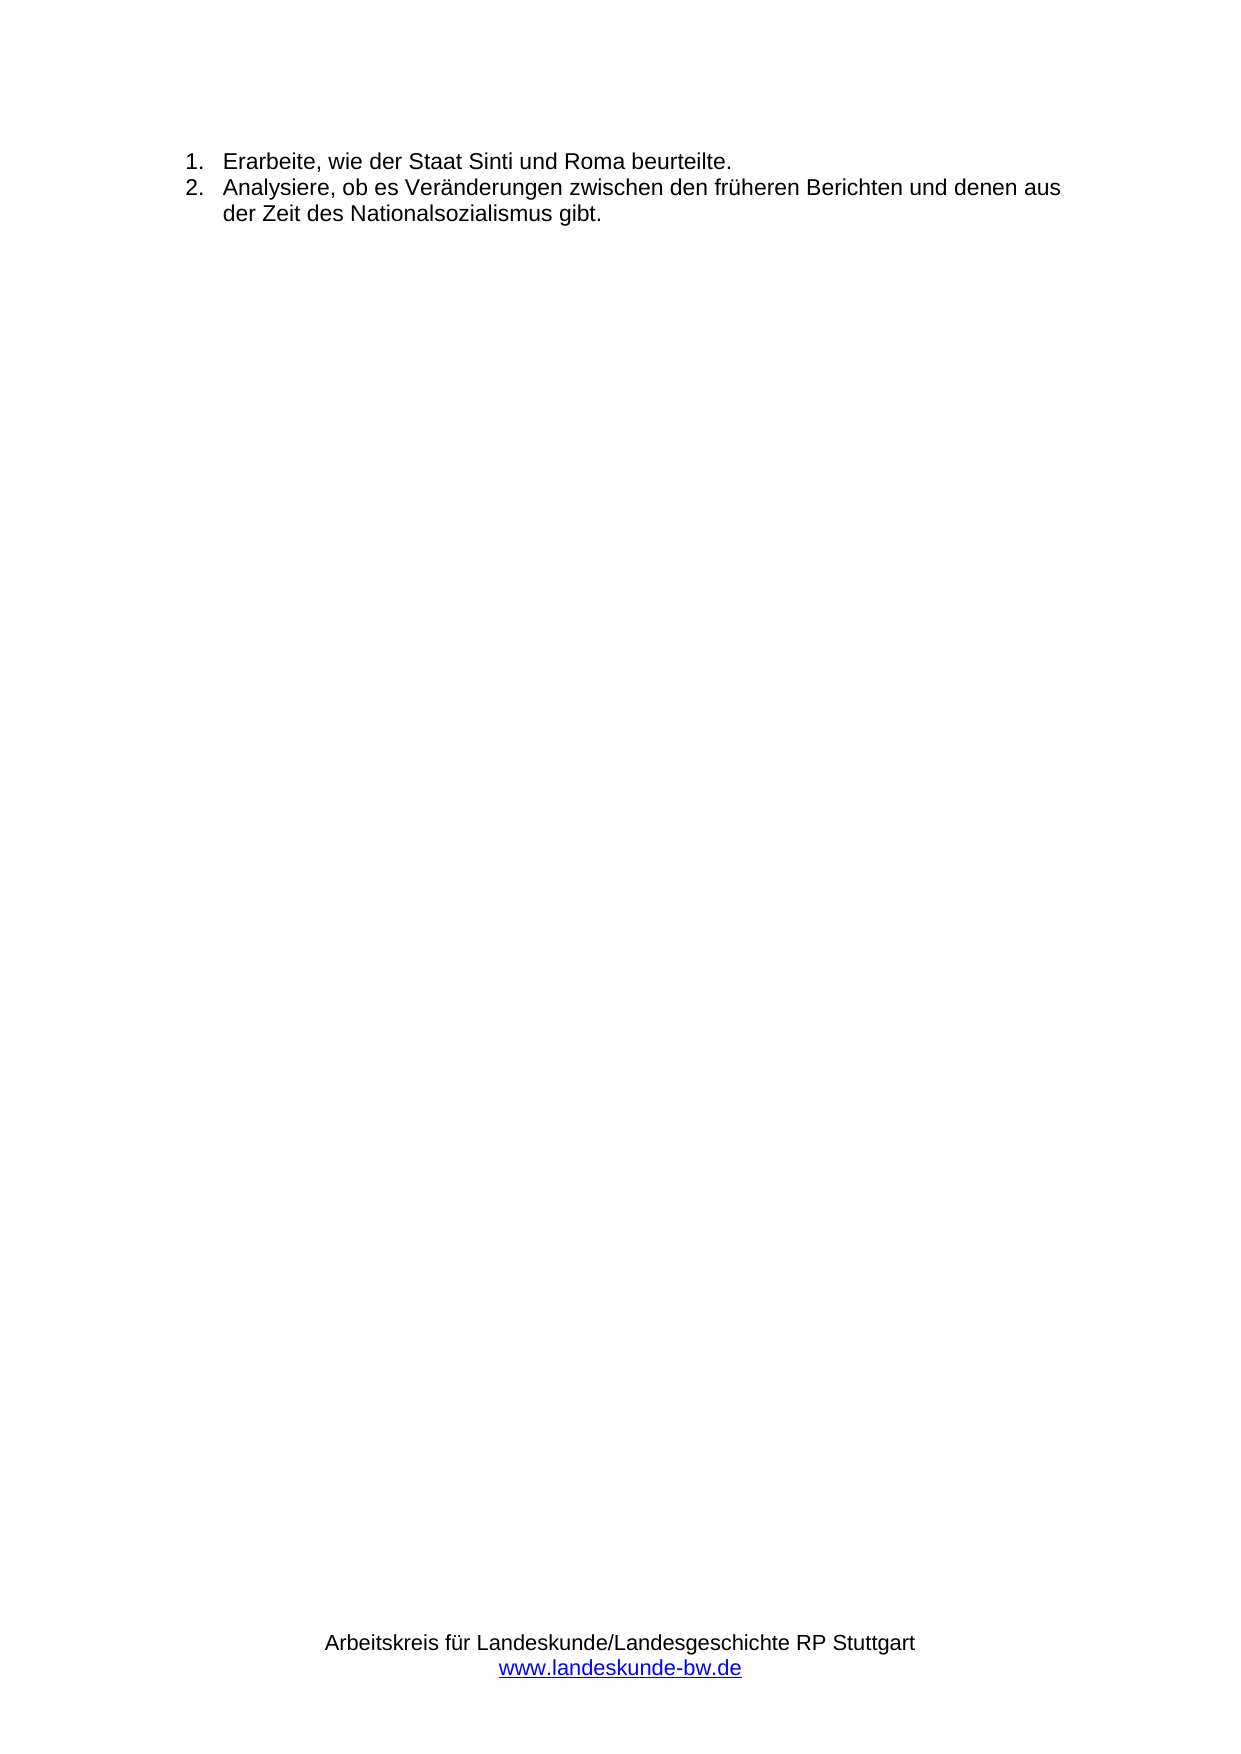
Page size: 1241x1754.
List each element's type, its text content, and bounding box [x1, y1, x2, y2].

list Analysiere, ob es Veränderungen zwischen den früheren Berichten und denen aus der Zeit des Nationalsozialismus gibt. [185, 174, 1093, 227]
list Erarbeite, wie der Staat Sinti und Roma beurteilte. [185, 148, 1093, 174]
